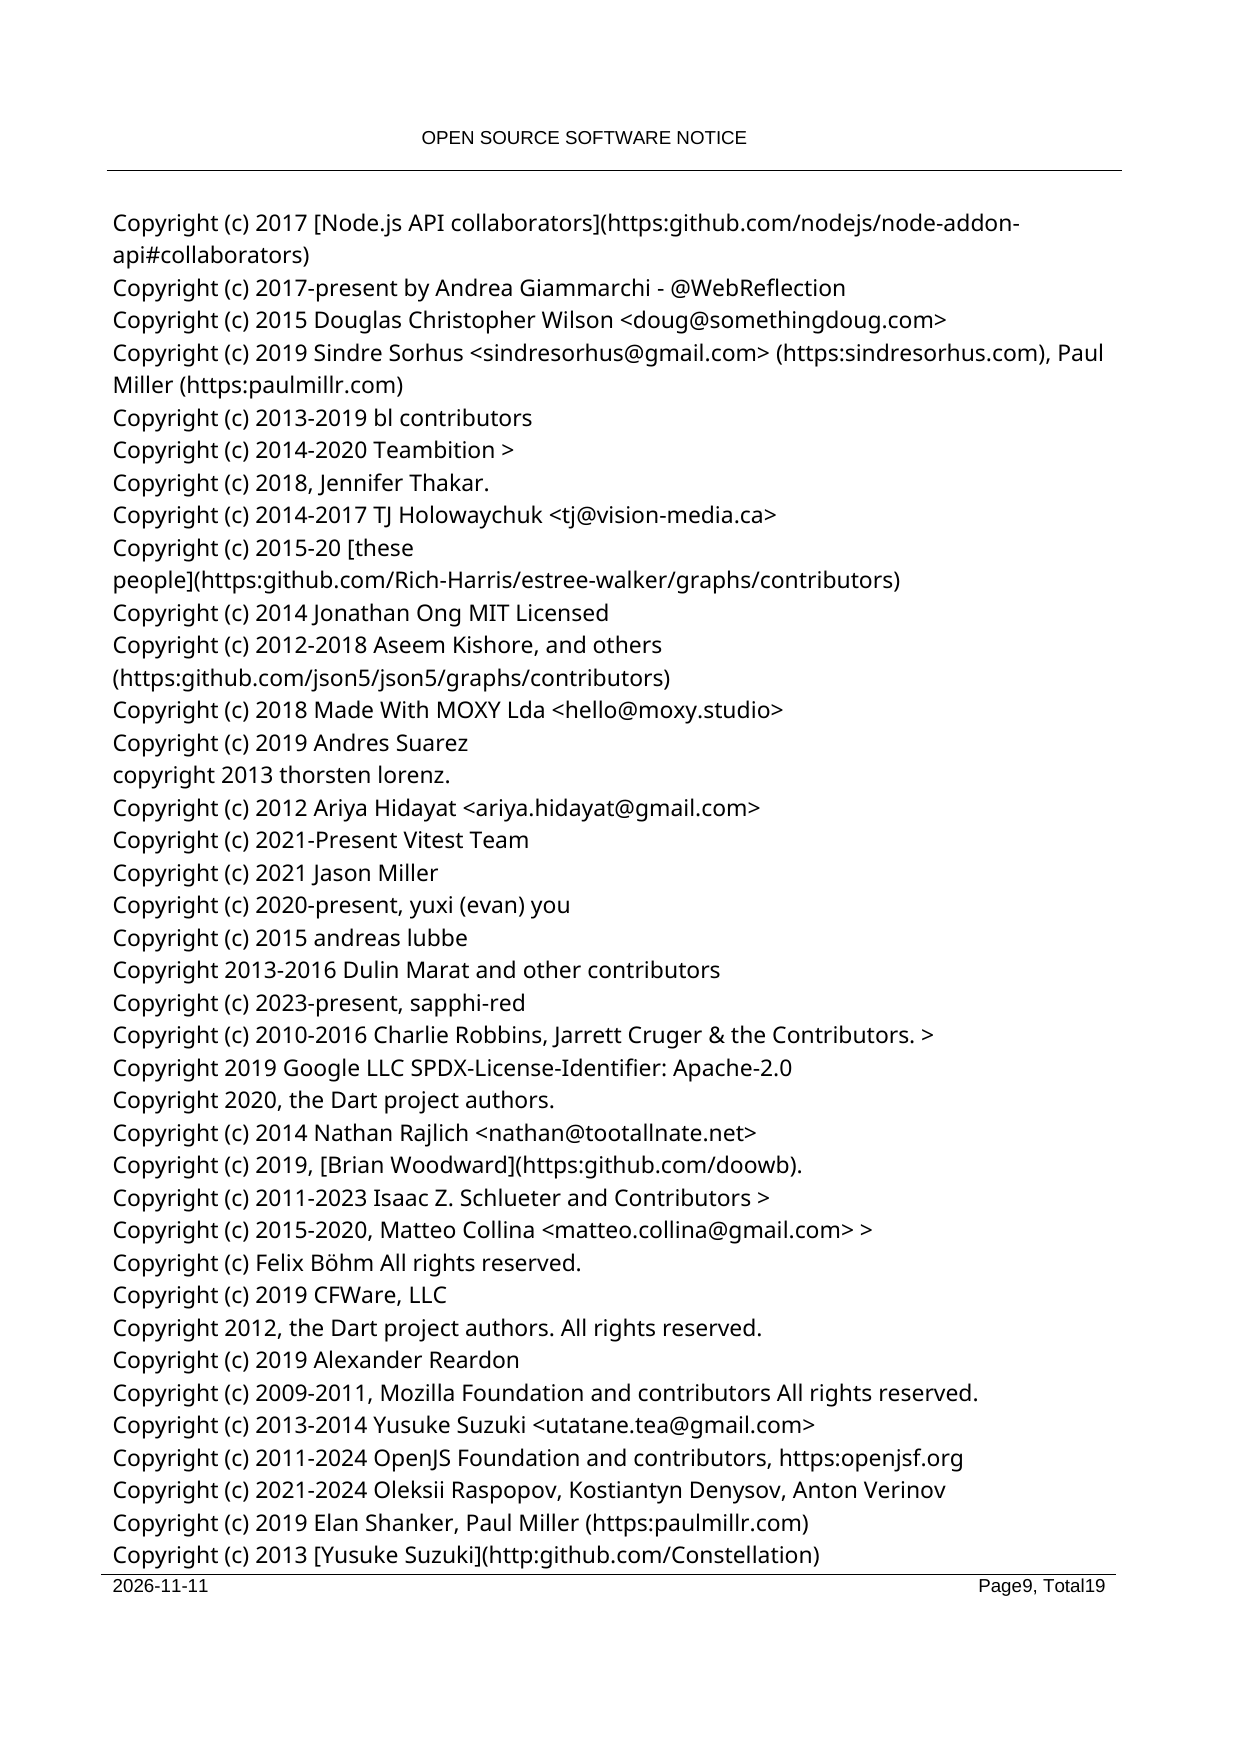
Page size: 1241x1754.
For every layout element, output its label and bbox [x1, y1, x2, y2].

text [112, 206, 1128, 1571]
